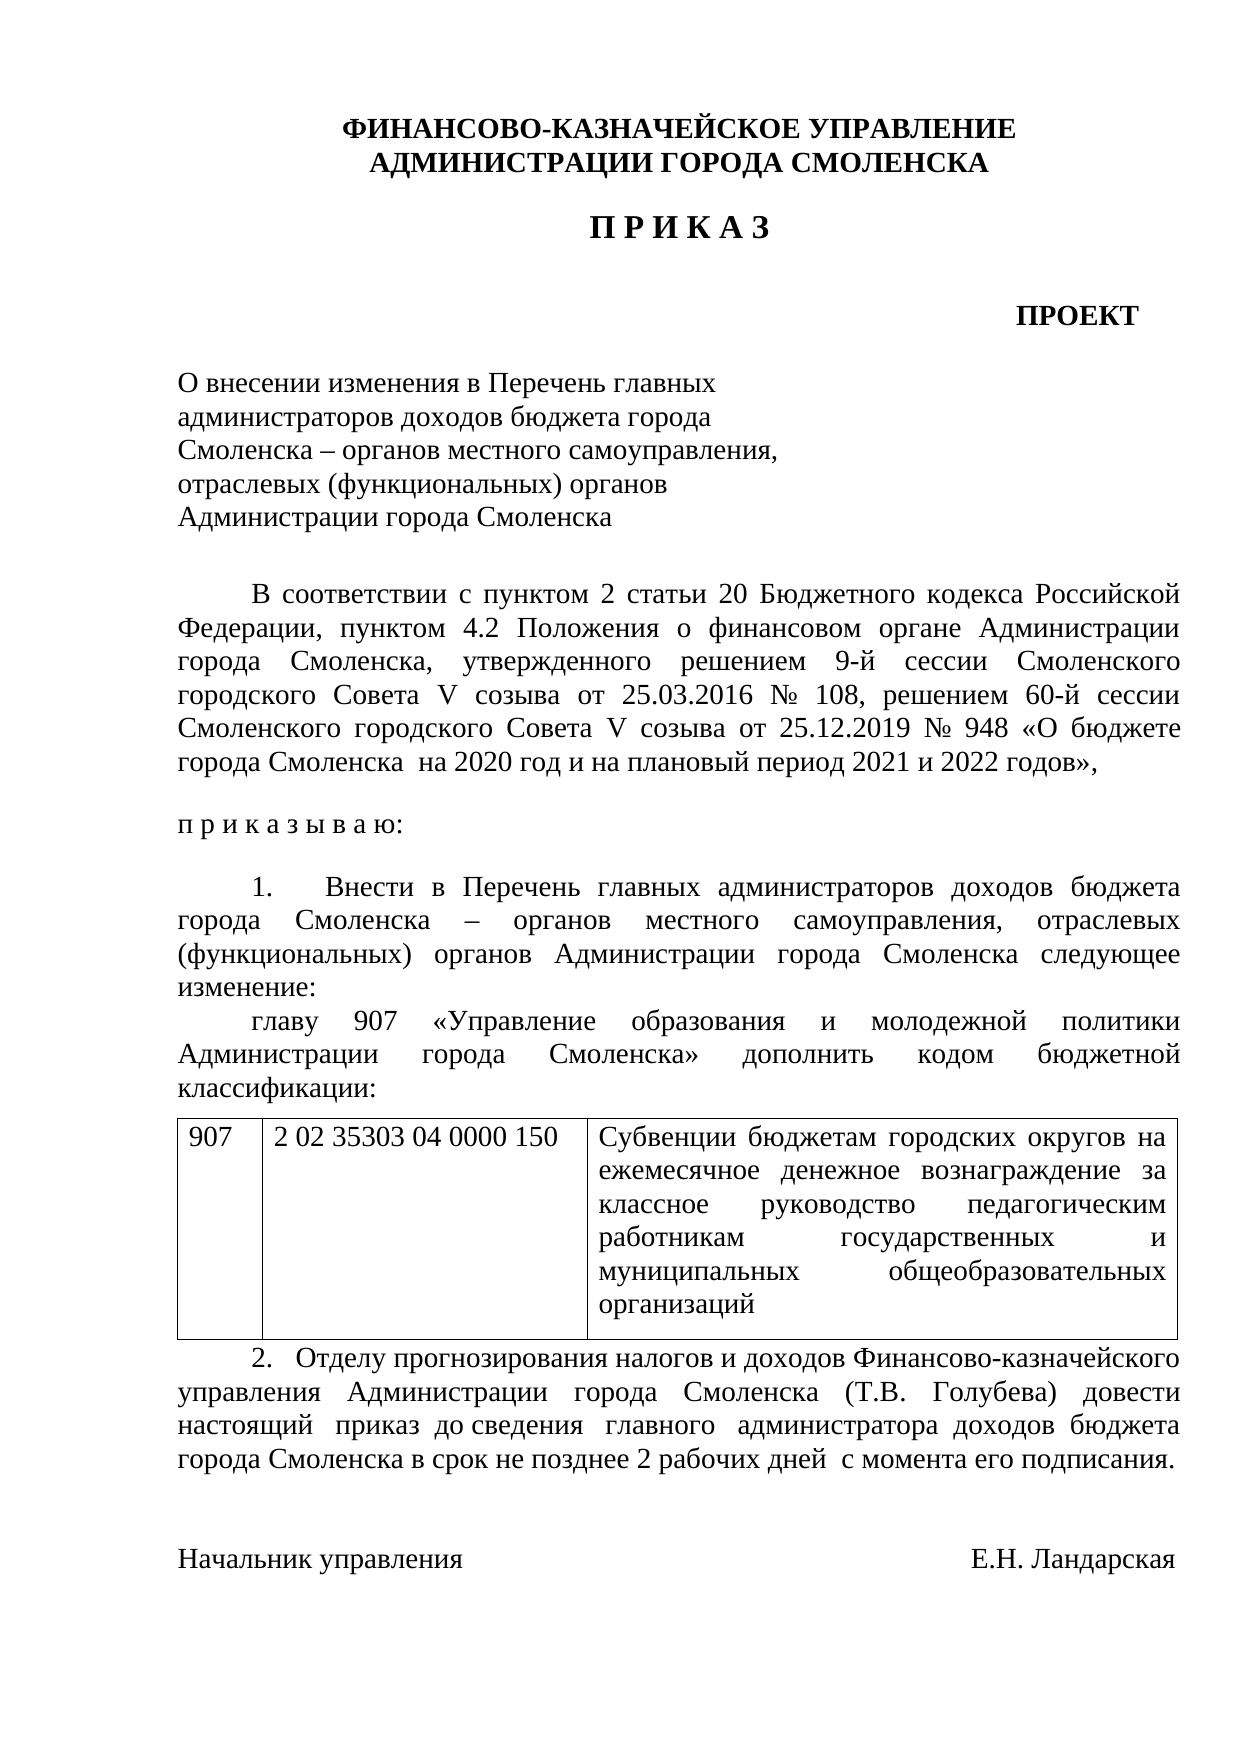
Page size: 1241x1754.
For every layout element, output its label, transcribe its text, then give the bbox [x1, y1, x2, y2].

text В соответствии с пунктом 2 статьи 20 Бюджетного кодекса Российской Федерации, пунктом 4.2 Положения о финансовом органе Администрации города Смоленска, утвержденного решением 9-й сессии Смоленского городского Совета V созыва от 25.03.2016 № 108, решением 60-й сессии Смоленского городского Совета V созыва от 25.12.2019 № 948 «О бюджете города Смоленска на 2020 год и на плановый период 2021 и 2022 годов», [177, 576, 1181, 778]
text Начальник управления Е.Н. Ландарская [177, 1542, 1181, 1575]
text главу 907 «Управление образования и молодежной политики Администрации города Смоленска» дополнить кодом бюджетной классификации: [177, 1003, 1181, 1103]
table_header 907 [178, 1119, 262, 1339]
text Администрации города Смоленска [177, 499, 1181, 533]
text ПРОЕКТ [177, 298, 1181, 332]
text отраслевых (функциональных) органов [177, 466, 1181, 499]
text О внесении изменения в Перечень главных [177, 365, 1181, 399]
text АДМИНИСТРАЦИИ ГОРОДА СМОЛЕНСКА [177, 145, 1181, 178]
table_header 2 02 35303 04 0000 150 [263, 1119, 587, 1339]
list Внести в Перечень главных администраторов доходов бюджета города Смоленска – органов местного самоуправления, отраслевых (функциональных) органов Администрации города Смоленска следующее изменение: [177, 869, 1181, 1003]
text 2. Отделу прогнозирования налогов и доходов Финансово-казначейского управления Администрации города Смоленска (Т.В. Голубева) довести настоящий приказ до сведения главного администратора доходов бюджета города Смоленска в срок не позднее 2 рабочих дней с момента его подписания. [177, 1340, 1181, 1474]
text Смоленска – органов местного самоуправления, [177, 432, 1181, 466]
text администраторов доходов бюджета города [177, 399, 1181, 432]
text ФИНАНСОВО-КАЗНАЧЕЙСКОЕ УПРАВЛЕНИЕ [177, 111, 1181, 145]
table_header Субвенции бюджетам городских округов на ежемесячное денежное вознаграждение за классное руководство педагогическим работникам государственных и муниципальных общеобразовательных организаций [588, 1119, 1177, 1339]
text п р и к а з ы в а ю: [177, 806, 1181, 840]
subtitle П Р И К А З [177, 207, 1181, 246]
